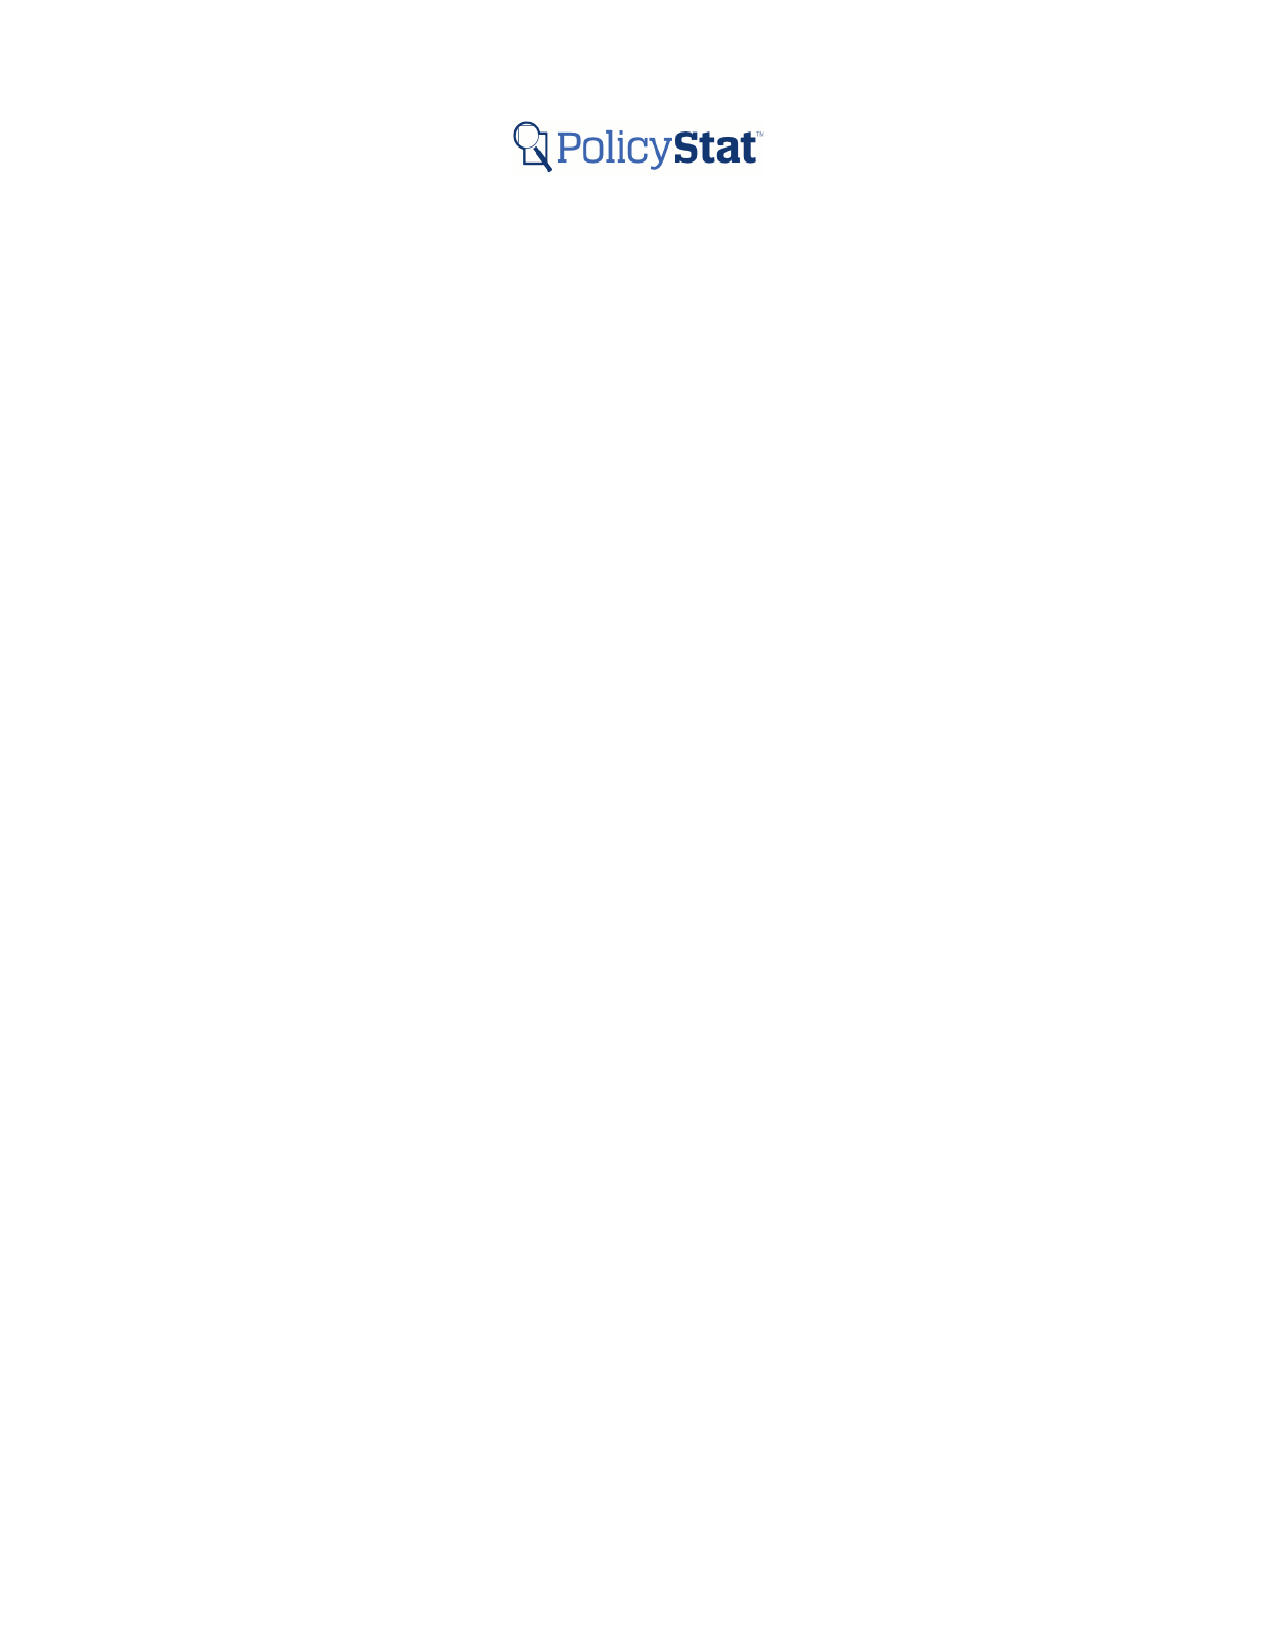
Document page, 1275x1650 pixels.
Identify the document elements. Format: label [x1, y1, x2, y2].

picture [511, 118, 764, 177]
